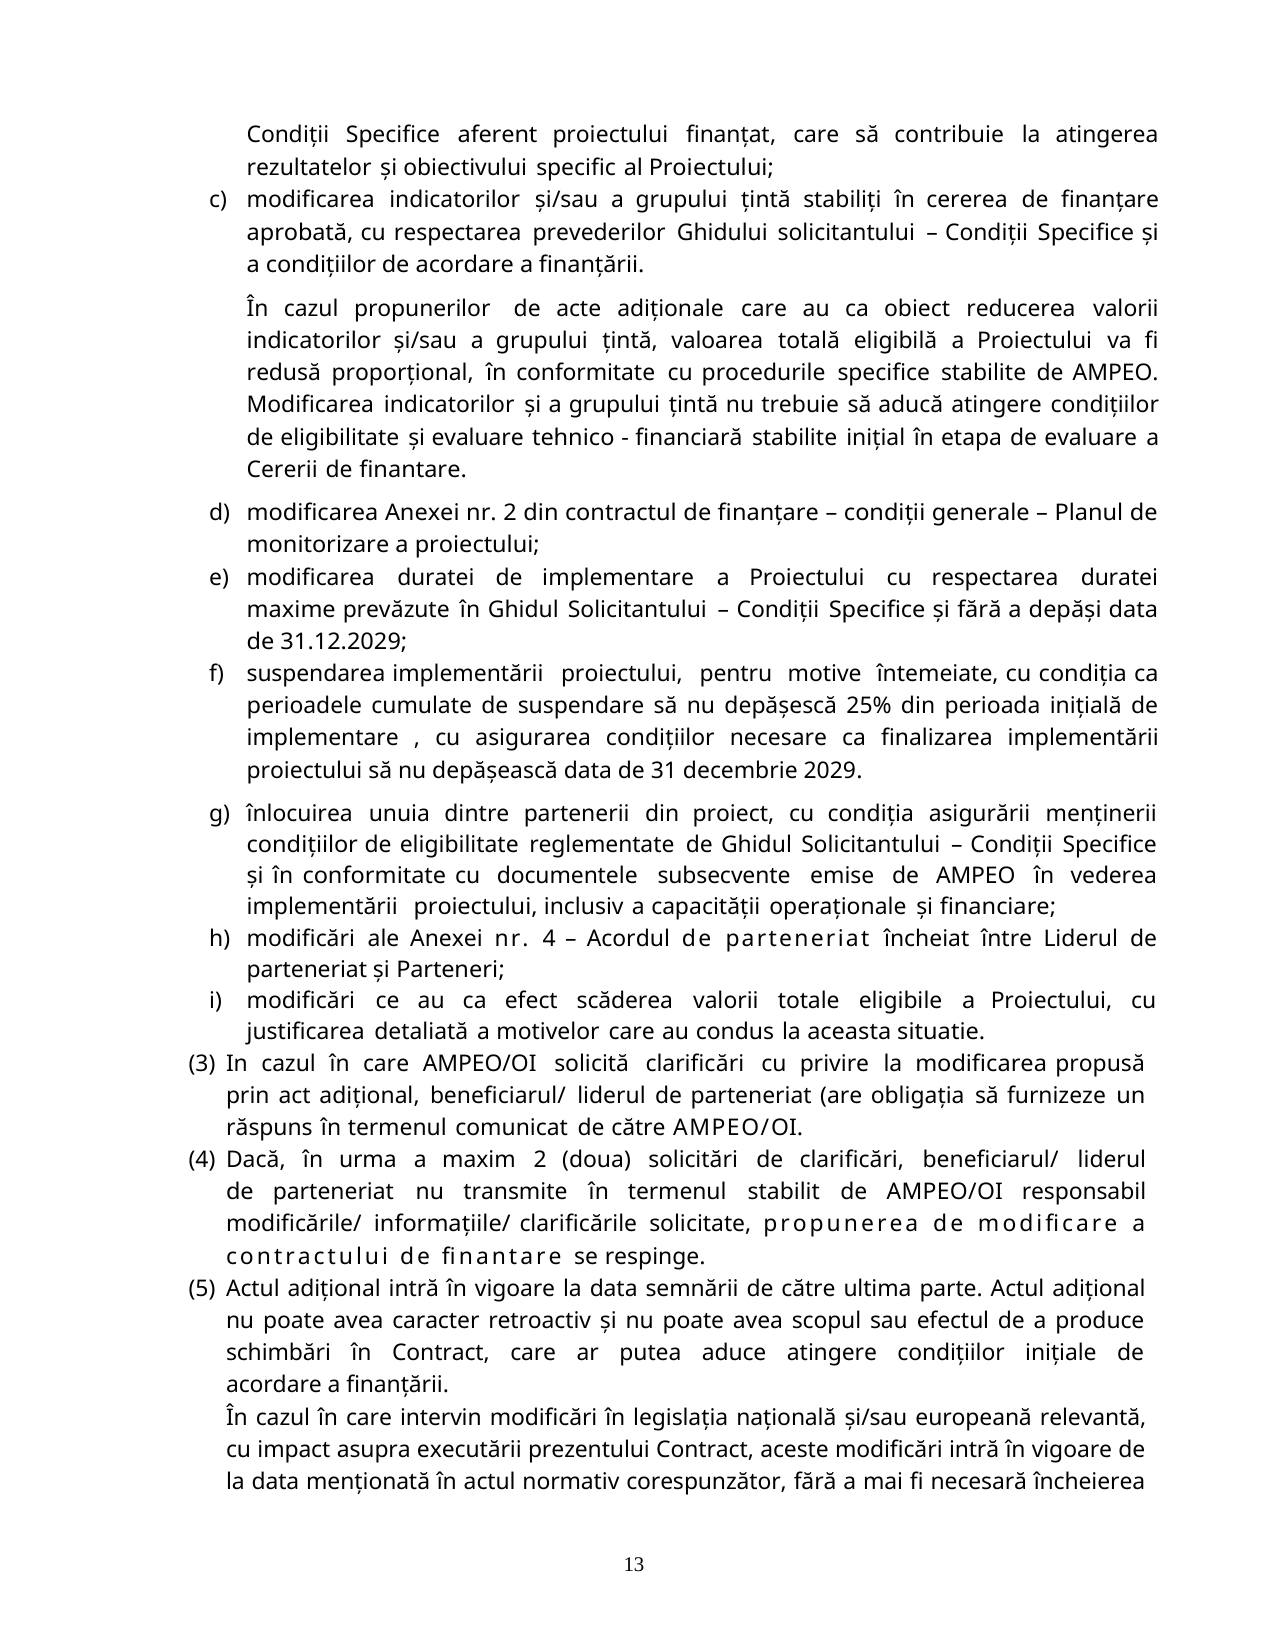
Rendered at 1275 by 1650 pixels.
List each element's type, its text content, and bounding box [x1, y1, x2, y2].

list In cazul în care AMPEO/OI solicită clarificări cu privire la modificarea propusă prin act adițional, beneficiarul/ liderul de parteneriat (are obligaţia să furnizeze un răspuns în termenul comunicat de către AMPEO/OI. [188, 1046, 1146, 1142]
list modificarea duratei de implementare a Proiectului cu respectarea duratei maxime prevăzute în Ghidul Solicitantului – Condiții Specifice și fără a depăși data de 31.12.2029; [209, 560, 1159, 656]
text În cazul propunerilor de acte adiționale care au ca obiect reducerea valorii indicatorilor și/sau a grupului țintă, valoarea totală eligibilă a Proiectului va fi redusă proporțional, în conformitate cu procedurile specifice stabilite de AMPEO. Modificarea indicatorilor și a grupului țintă nu trebuie să aducă atingere condițiilor de eligibilitate și evaluare tehnico - financiară stabilite inițial în etapa de evaluare a Cererii de finantare. [246, 292, 1159, 484]
list suspendarea implementării proiectului, pentru motive întemeiate, cu condiția ca perioadele cumulate de suspendare să nu depășescă 25% din perioada inițială de implementare , cu asigurarea condiţiilor necesare ca finalizarea implementării proiectului să nu depăşească data de 31 decembrie 2029. [209, 657, 1159, 785]
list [226, 1401, 1146, 1496]
list modificarea indicatorilor și/sau a grupului țintă stabiliți în cererea de finanţare aprobată, cu respectarea prevederilor Ghidului solicitantului – Condiții Specifice și a condițiilor de acordare a finanțării. [209, 183, 1159, 279]
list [209, 118, 1159, 182]
list modificarea Anexei nr. 2 din contractul de finanțare – condiții generale – Planul de monitorizare a proiectului; [209, 496, 1159, 559]
list Actul adițional intră în vigoare la data semnării de către ultima parte. Actul adițional nu poate avea caracter retroactiv și nu poate avea scopul sau efectul de a produce schimbări în Contract, care ar putea aduce atingere condițiilor inițiale de acordare a finanțării. [188, 1272, 1146, 1399]
list înlocuirea unuia dintre partenerii din proiect, cu condiția asigurării menținerii condițiilor de eligibilitate reglementate de Ghidul Solicitantului – Condiții Specifice şi în conformitate cu documentele subsecvente emise de AMPEO în vederea implementării proiectului, inclusiv a capacității operaţionale şi financiare; [209, 796, 1157, 921]
list modificări ce au ca efect scăderea valorii totale eligibile a Proiectului, cu justificarea detaliată a motivelor care au condus la aceasta situatie. [209, 984, 1157, 1046]
list Dacă, în urma a maxim 2 (doua) solicitări de clarificări, beneficiarul/ liderul de parteneriat nu transmite în termenul stabilit de AMPEO/OI responsabil modificările/ informaţiile/ clarificările solicitate, propunerea de modificare a contractului de finantare se respinge. [188, 1143, 1146, 1271]
list modificări ale Anexei nr. 4 – Acordul de parteneriat încheiat între Liderul de parteneriat și Parteneri; [209, 921, 1157, 984]
